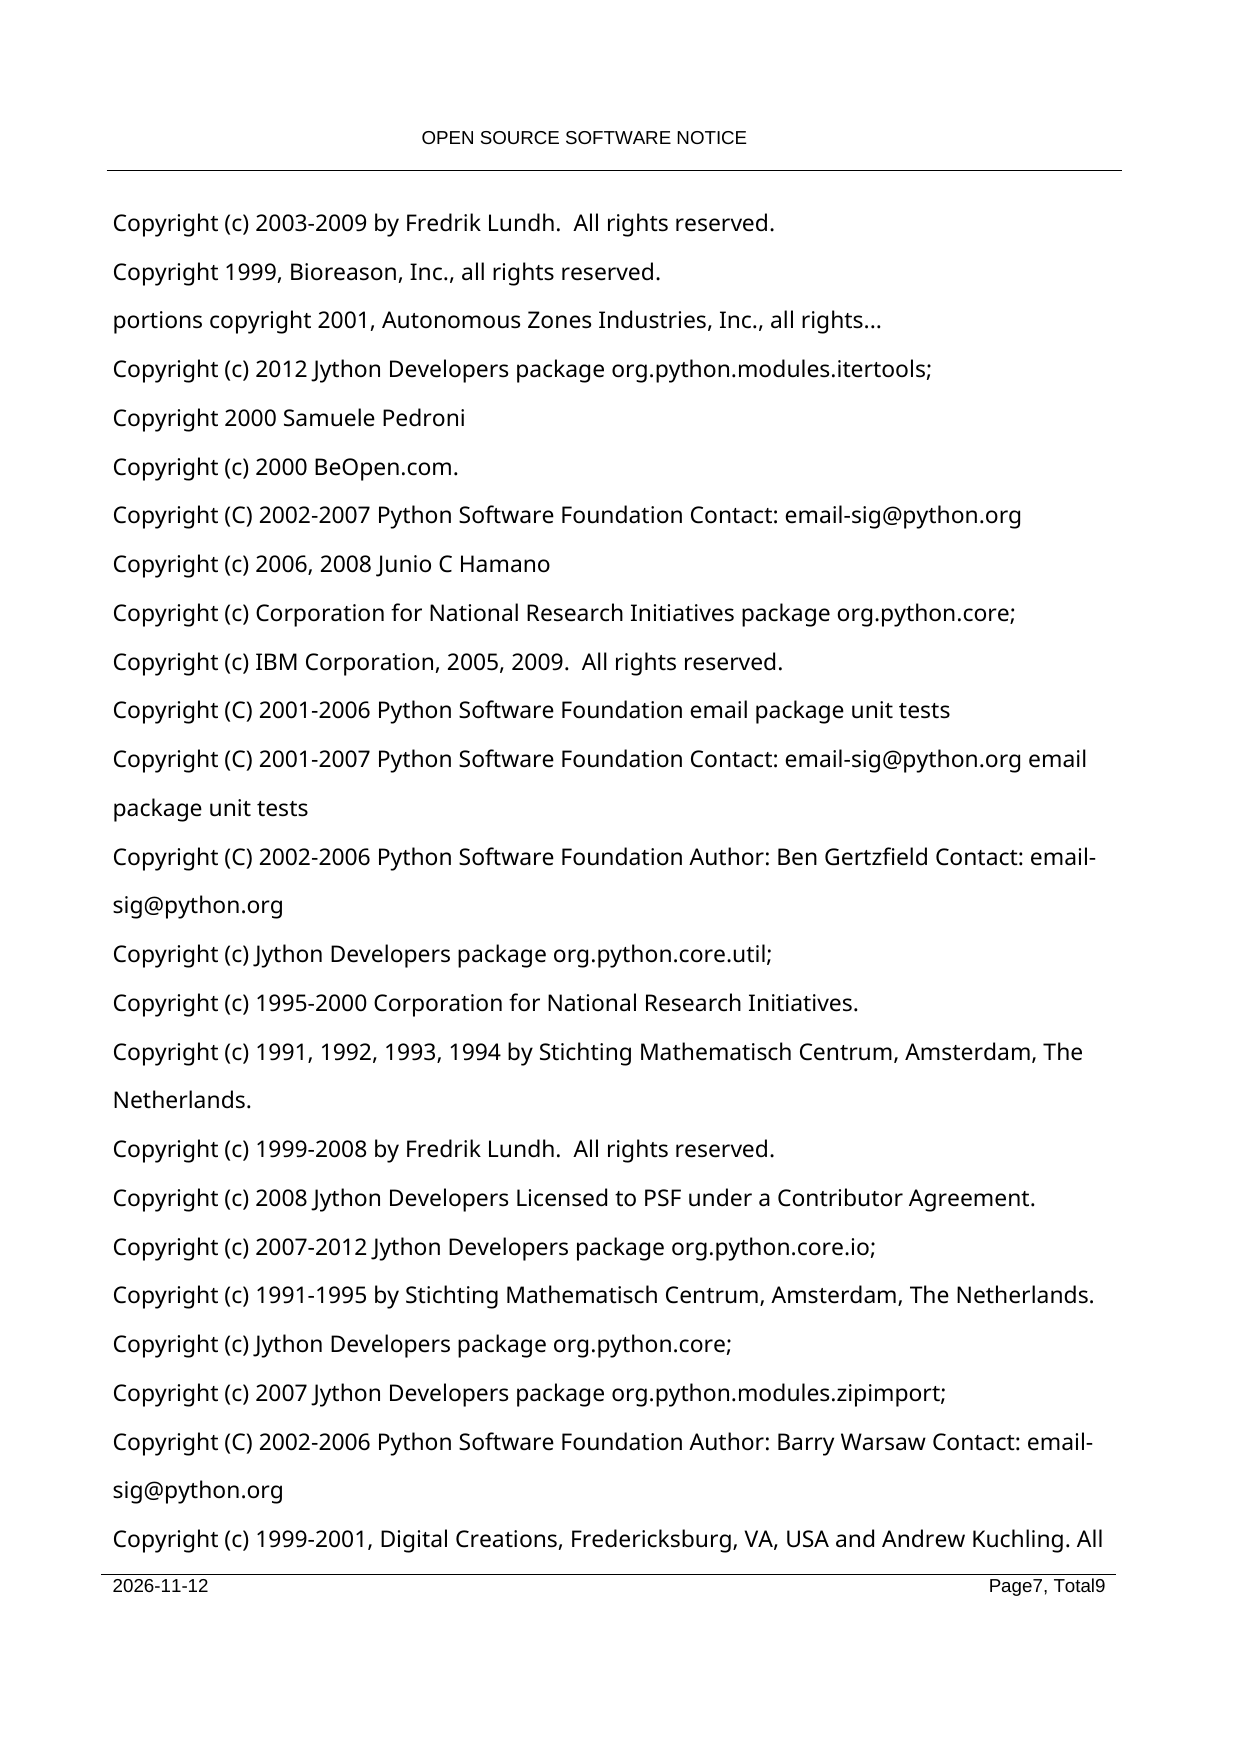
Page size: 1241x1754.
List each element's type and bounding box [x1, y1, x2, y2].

text [112, 206, 1128, 1555]
